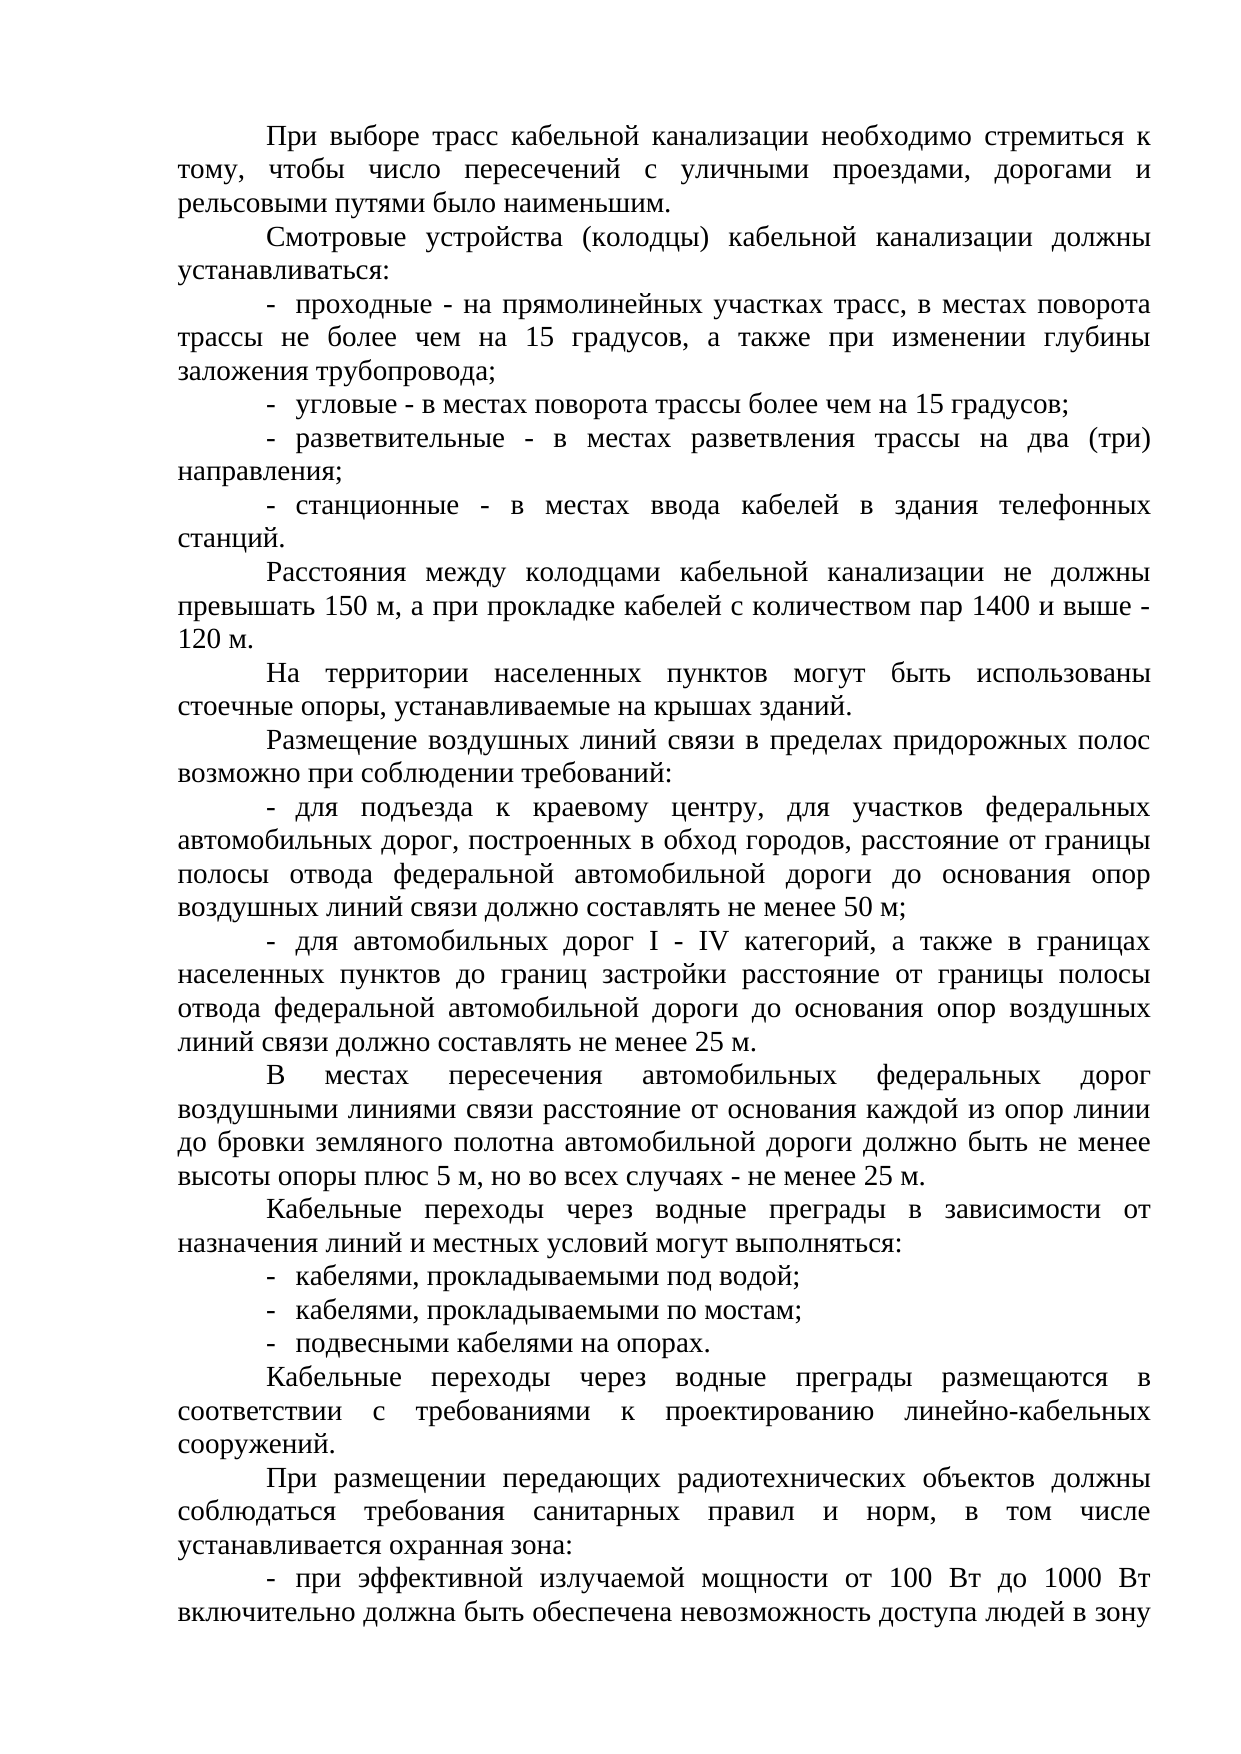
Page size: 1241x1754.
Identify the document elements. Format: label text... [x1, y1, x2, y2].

list для автомобильных дорог I - IV категорий, а также в границах населенных пунктов до границ застройки расстояние от границы полосы отвода федеральной автомобильной дороги до основания опор воздушных линий связи должно составлять не менее 25 м. [177, 923, 1152, 1057]
list разветвительные - в местах разветвления трассы на два (три) направления; [177, 420, 1152, 487]
text При выборе трасс кабельной канализации необходимо стремиться к тому, чтобы число пересечений с уличными проездами, дорогами и рельсовыми путями было наименьшим. [177, 118, 1152, 219]
list станционные - в местах ввода кабелей в здания телефонных станций. [177, 487, 1152, 554]
list кабелями, прокладываемыми по мостам; [177, 1292, 1152, 1326]
text Кабельные переходы через водные преграды в зависимости от назначения линий и местных условий могут выполняться: [177, 1191, 1152, 1258]
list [177, 1560, 1152, 1627]
text В местах пересечения автомобильных федеральных дорог воздушными линиями связи расстояние от основания каждой из опор линии до бровки земляного полотна автомобильной дороги должно быть не менее высоты опоры плюс 5 м, но во всех случаях - не менее 25 м. [177, 1057, 1152, 1191]
list кабелями, прокладываемыми под водой; [177, 1258, 1152, 1292]
text Размещение воздушных линий связи в пределах придорожных полос возможно при соблюдении требований: [177, 722, 1152, 789]
list проходные - на прямолинейных участках трасс, в местах поворота трассы не более чем на 15 градусов, а также при изменении глубины заложения трубопровода; [177, 286, 1152, 386]
text Расстояния между колодцами кабельной канализации не должны превышать 150 м, а при прокладке кабелей с количеством пар 1400 и выше - 120 м. [177, 554, 1152, 655]
text Смотровые устройства (колодцы) кабельной канализации должны устанавливаться: [177, 219, 1152, 286]
text На территории населенных пунктов могут быть использованы стоечные опоры, устанавливаемые на крышах зданий. [177, 655, 1152, 722]
text Кабельные переходы через водные преграды размещаются в соответствии с требованиями к проектированию линейно-кабельных сооружений. [177, 1359, 1152, 1460]
list для подъезда к краевому центру, для участков федеральных автомобильных дорог, построенных в обход городов, расстояние от границы полосы отвода федеральной автомобильной дороги до основания опор воздушных линий связи должно составлять не менее 50 м; [177, 789, 1152, 923]
list угловые - в местах поворота трассы более чем на 15 градусов; [177, 386, 1152, 420]
list подвесными кабелями на опорах. [177, 1326, 1152, 1359]
text При размещении передающих радиотехнических объектов должны соблюдаться требования санитарных правил и норм, в том числе устанавливается охранная зона: [177, 1460, 1152, 1560]
